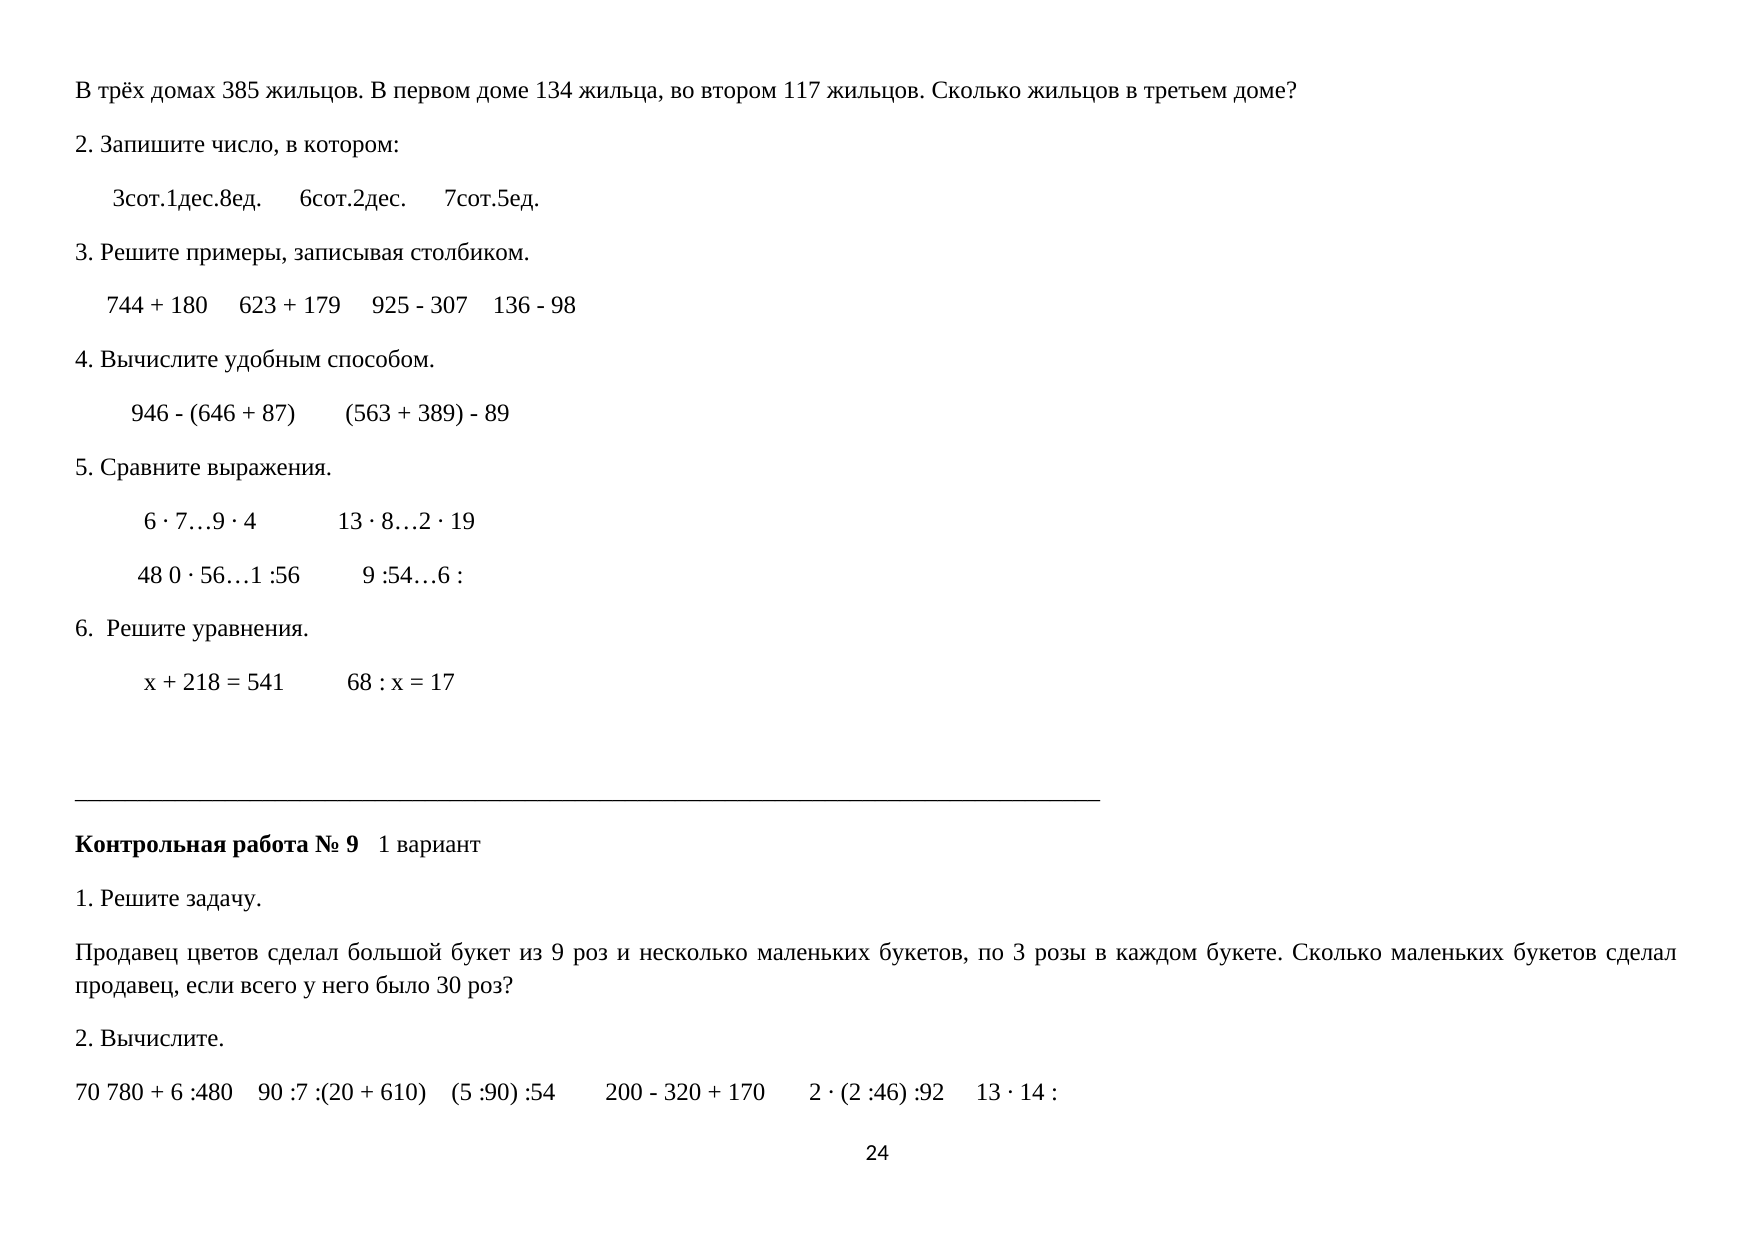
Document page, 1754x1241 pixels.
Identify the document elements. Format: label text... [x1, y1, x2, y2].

text 1. Решите задачу. [75, 883, 1679, 912]
text 744 + 180 623 + 179 925 - 307 136 - 98 [75, 290, 1679, 319]
text х + 218 = 541 68 ׃ х = 17 [75, 667, 1679, 696]
text 70 ׃ 14 ∙ 13 92 ׃ (46 ׃ 2) ∙ 2 170 + 320 - 200 54 ׃ (90 ׃ 5) (610 + 20) ׃ 7 ׃ 90 480 ׃ 6 + 780 [75, 1077, 1679, 1106]
text 3сот.1дес.8ед. 6сот.2дес. 7сот.5ед. [75, 183, 1679, 211]
text 946 - (646 + 87) (563 + 389) - 89 [75, 398, 1679, 427]
text Контрольная работа № 9 1 вариант [75, 829, 1679, 858]
text 3. Решите примеры, записывая столбиком. [75, 237, 1679, 265]
text 4. Вычислите удобным способом. [75, 344, 1679, 373]
text Продавец цветов сделал большой букет из 9 роз и несколько маленьких букетов, по 3 розы в каждом букете. Сколько маленьких букетов сделал продавец, если всего у него было 30 роз? [75, 937, 1679, 998]
text 2. Запишите число, в котором: [75, 129, 1679, 158]
text В трёх домах 385 жильцов. В первом доме 134 жильца, во втором 117 жильцов. Сколько жильцов в третьем доме? [75, 75, 1679, 104]
text 5. Сравните выражения. [75, 452, 1679, 481]
text 2. Вычислите. [75, 1023, 1679, 1052]
text 48 ׃ 6…54 ׃ 9 56 ׃ 1…56 ∙ 0 [75, 560, 1679, 588]
text __________________________________________________________________________________ [75, 775, 1679, 804]
text 6 ∙ 7…9 ∙ 4 13 ∙ 8…2 ∙ 19 [75, 506, 1679, 534]
text 6. Решите уравнения. [75, 613, 1679, 642]
